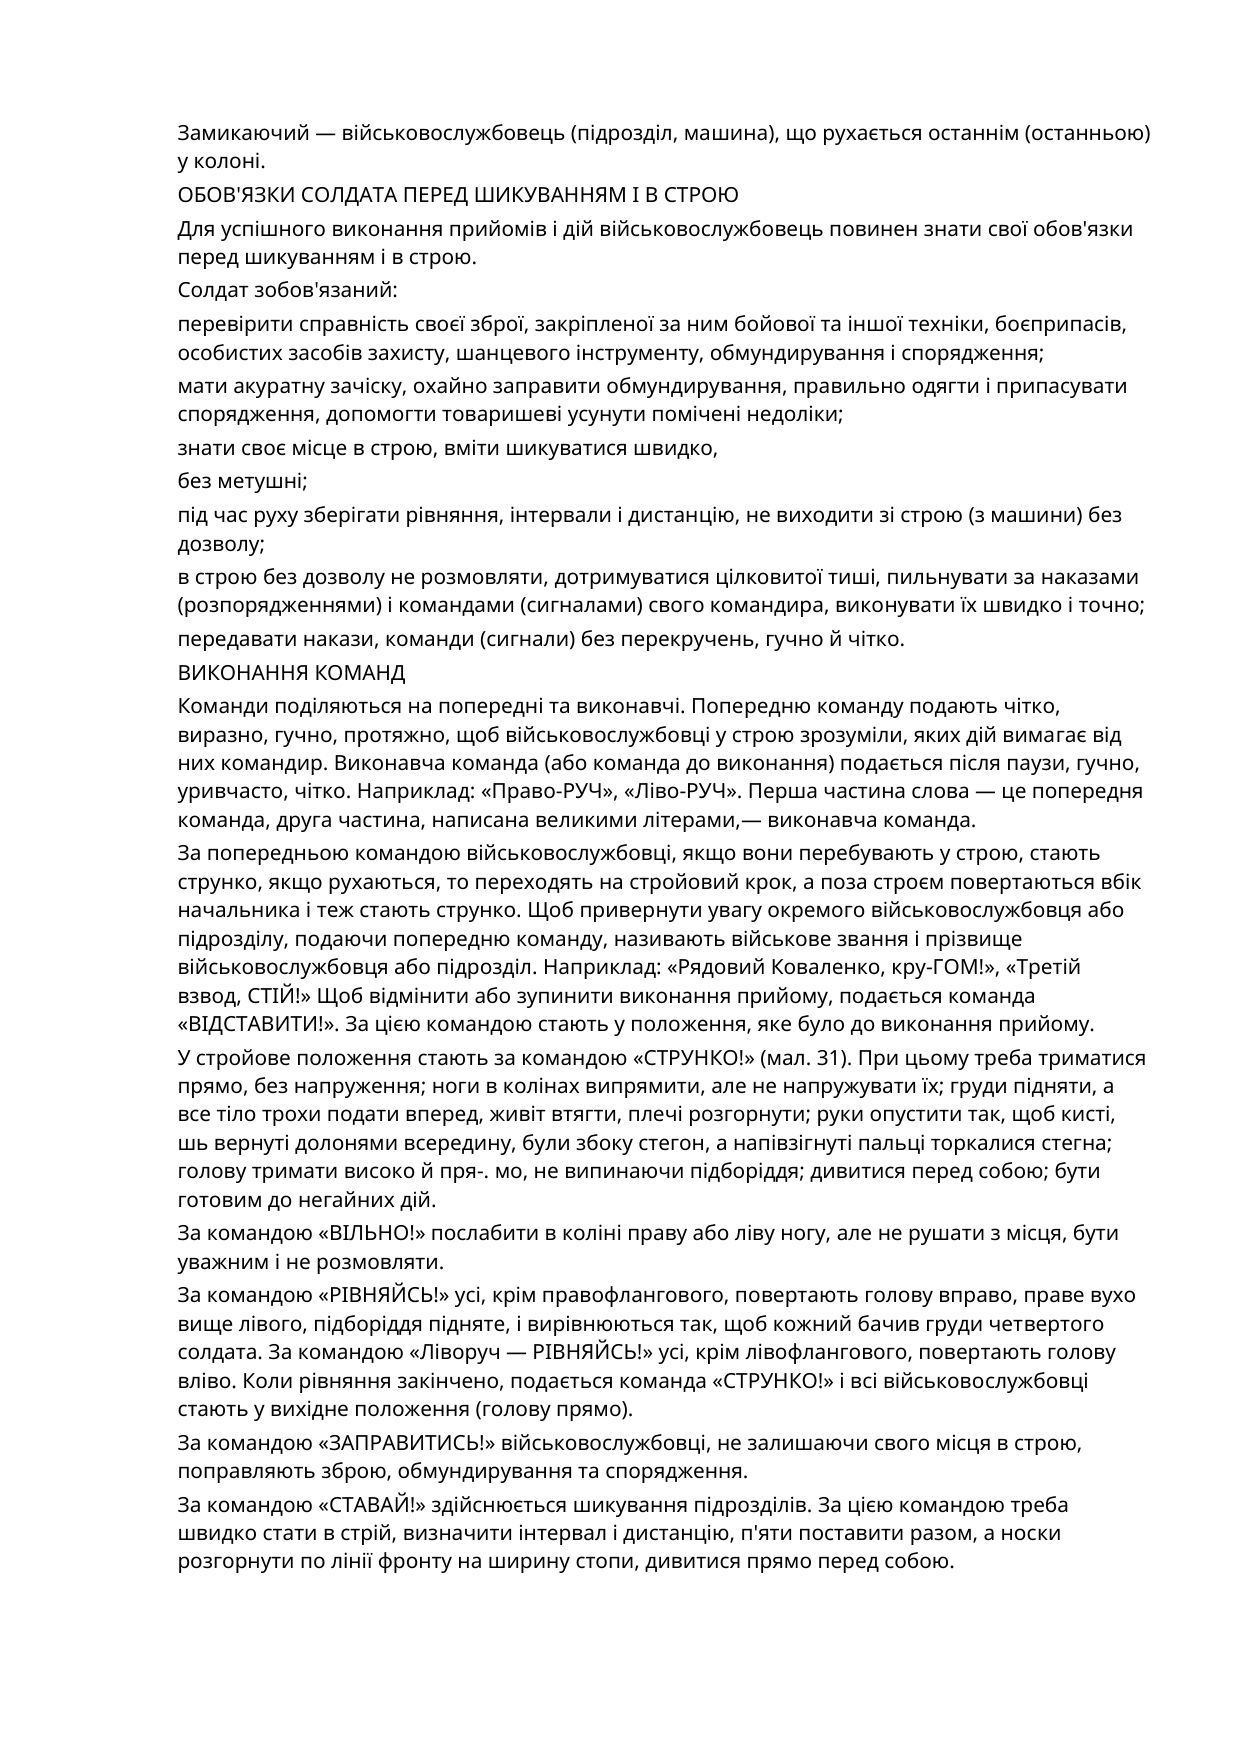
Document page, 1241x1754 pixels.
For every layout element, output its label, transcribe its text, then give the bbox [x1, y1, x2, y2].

text Команди поділяються на попередні та виконавчі. Попередню команду подають чітко, виразно, гучно, протяжно, щоб військовослужбовці у строю зрозуміли, яких дій вимагає від них командир. Виконавча команда (або команда до виконання) подається після паузи, гучно, уривчасто, чітко. Наприклад: «Право-РУЧ», «Ліво-РУЧ». Перша частина слова — це попередня команда, друга частина, написана великими літерами,— виконавча команда. [177, 691, 1152, 833]
text знати своє місце в строю, вміти шикуватися швидко, [177, 433, 1152, 462]
text перевірити справність своєї зброї, закріпленої за ним бойової та іншої техніки, боєприпасів, особистих засобів захисту, шанцевого інструменту, обмундирування і спорядження; [177, 309, 1152, 366]
text За командою «ВІЛЬНО!» послабити в коліні праву або ліву ногу, але не рушати з місця, бути уважним і не розмовляти. [177, 1218, 1152, 1275]
text ОБОВ'ЯЗКИ СОЛДАТА ПЕРЕД ШИКУВАННЯМ І В СТРОЮ [177, 180, 1152, 208]
text За командою «СТАВАЙ!» здійснюється шикування підрозділів. За цією командою треба швидко стати в стрій, визначити інтервал і дистанцію, п'яти поставити разом, а носки розгорнути по лінії фронту на ширину стопи, дивитися прямо перед собою. [177, 1490, 1152, 1575]
text ВИКОНАННЯ КОМАНД [177, 658, 1152, 686]
text У стройове положення стають за командою «СТРУНКО!» (мал. 31). При цьому треба триматися прямо, без напруження; ноги в колінах випрямити, але не напружувати їх; груди підняти, а все тіло трохи подати вперед, живіт втягти, плечі розгорнути; руки опустити так, щоб кисті, шь вернуті долонями всередину, були збоку стегон, а напівзігнуті пальці торкалися стегна; голову тримати високо й пря-. мо, не випинаючи підборіддя; дивитися перед собою; бути готовим до негайних дій. [177, 1043, 1152, 1213]
text За командою «РІВНЯЙСЬ!» усі, крім правофлангового, повертають голову вправо, праве вухо вище лівого, підборіддя підняте, і вирівнюються так, щоб кожний бачив груди четвертого солдата. За командою «Ліворуч — РІВНЯЙСЬ!» усі, крім лівофлангового, повертають голову вліво. Коли рівняння закінчено, подається команда «СТРУНКО!» і всі військовослужбовці стають у вихідне положення (голову прямо). [177, 1280, 1152, 1423]
text Замикаючий — військовослужбовець (підрозділ, машина), що рухається останнім (останньою) у колоні. [177, 118, 1152, 175]
text під час руху зберігати рівняння, інтервали і дистанцію, не виходити зі строю (з машини) без дозволу; [177, 500, 1152, 557]
text мати акуратну зачіску, охайно заправити обмундирування, правильно одягти і припасувати спорядження, допомогти товаришеві усунути помічені недоліки; [177, 371, 1152, 428]
text За командою «ЗАПРАВИТИСЬ!» військовослужбовці, не залишаючи свого місця в строю, поправляють зброю, обмундирування та спорядження. [177, 1428, 1152, 1484]
text Солдат зобов'язаний: [177, 276, 1152, 304]
text без метушні; [177, 467, 1152, 495]
text Для успішного виконання прийомів і дій військовослужбовець повинен знати свої обов'язки перед шикуванням і в строю. [177, 214, 1152, 271]
text передавати накази, команди (сигнали) без перекручень, гучно й чітко. [177, 624, 1152, 653]
text За попередньою командою військовослужбовці, якщо вони перебувають у строю, стають струнко, якщо рухаються, то переходять на стройовий крок, а поза строєм повертаються вбік начальника і теж стають струнко. Щоб привернути увагу окремого військовослужбовця або підрозділу, подаючи попередню команду, називають військове звання і прізвище військовослужбовця або підрозділ. Наприклад: «Рядовий Коваленко, кру-ГОМ!», «Третій взвод, СТІЙ!» Щоб відмінити або зупинити виконання прийому, подається команда «ВІДСТАВИТИ!». За цією командою стають у положення, яке було до виконання прийому. [177, 838, 1152, 1038]
text в строю без дозволу не розмовляти, дотримуватися цілковитої тиші, пильнувати за наказами (розпорядженнями) і командами (сигналами) свого командира, виконувати їх швидко і точно; [177, 562, 1152, 619]
